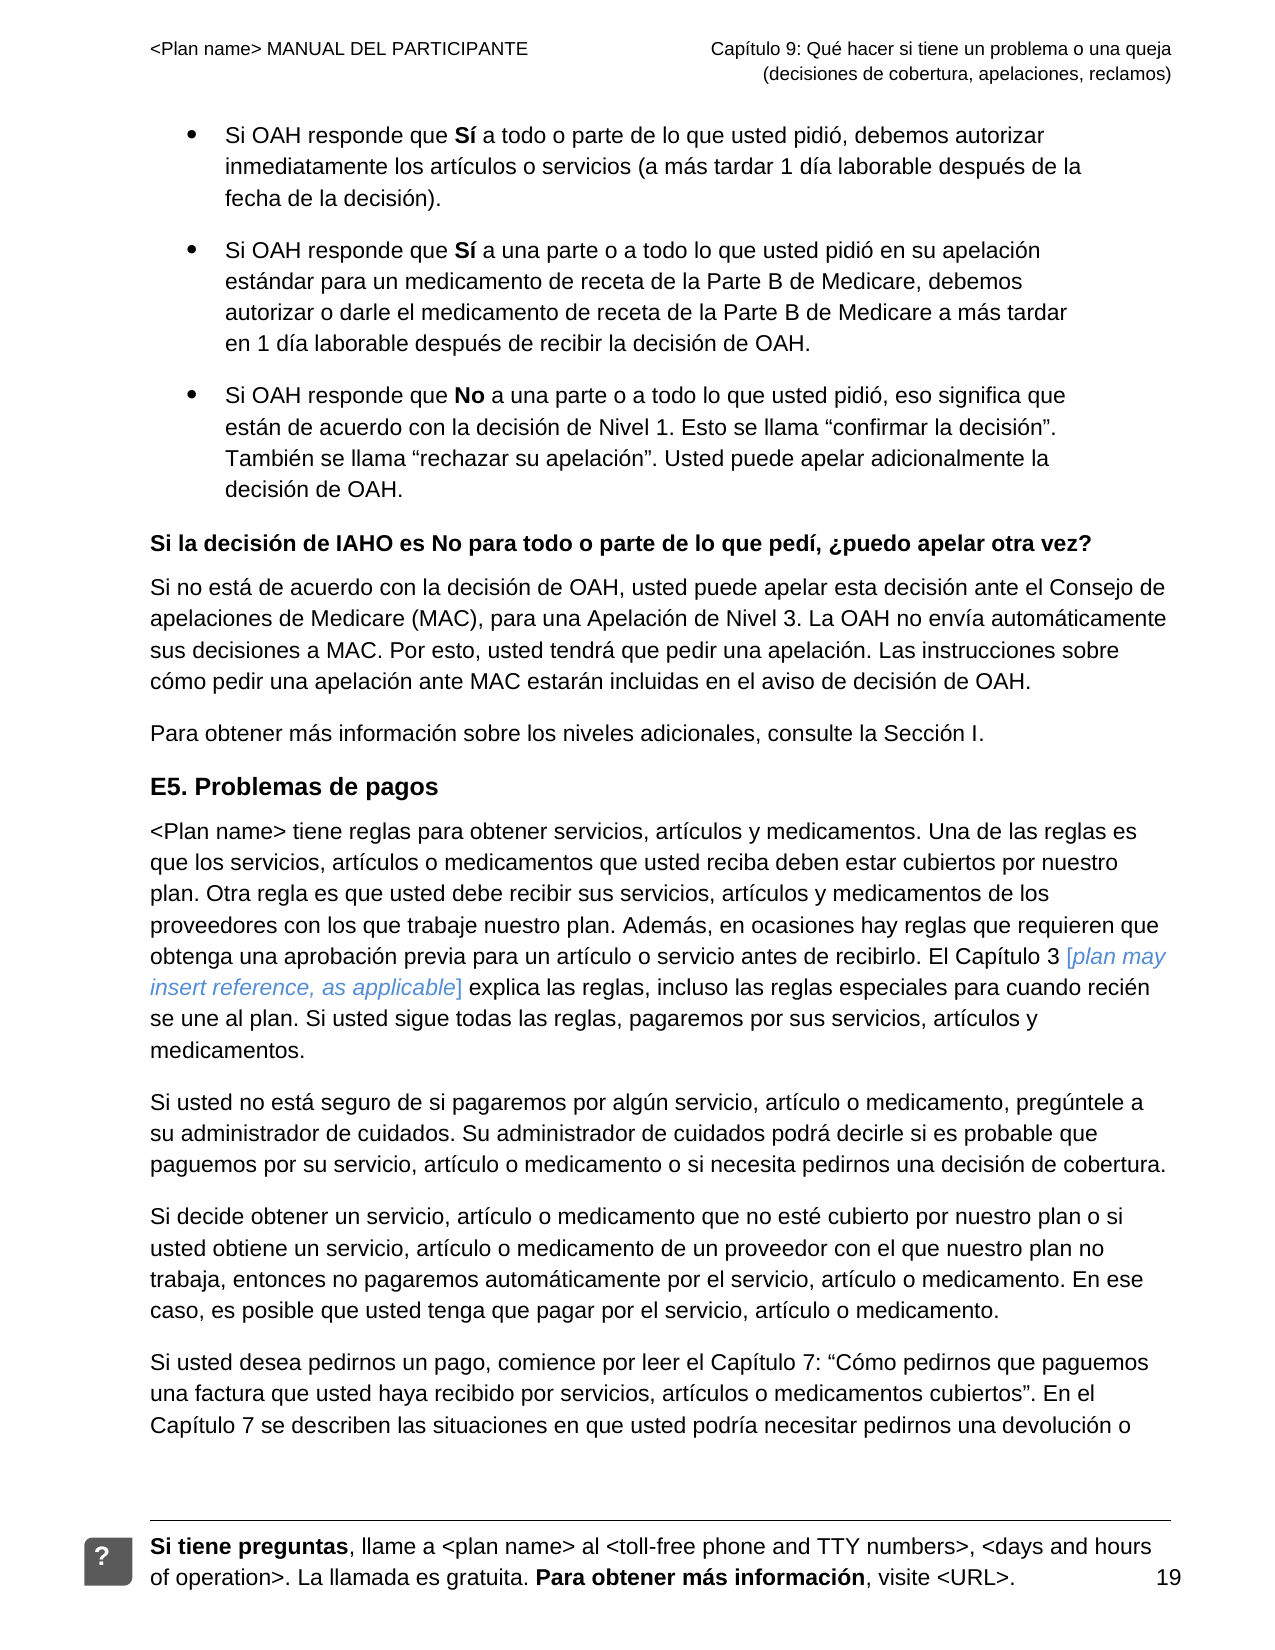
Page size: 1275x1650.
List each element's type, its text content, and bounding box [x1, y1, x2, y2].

list Si OAH responde que No a una parte o a todo lo que usted pidió, eso significa que están de acuerdo con la decisión de Nivel 1. Esto se llama “confirmar la decisión”. También se llama “rechazar su apelación”. Usted puede apelar adicionalmente la decisión de OAH. [187, 379, 1096, 504]
list Si OAH responde que Sí a todo o parte de lo que usted pidió, debemos autorizar inmediatamente los artículos o servicios (a más tardar 1 día laborable después de la fecha de la decisión). [187, 118, 1096, 212]
subtitle E5. Problemas de pagos [150, 768, 1096, 802]
text Si decide obtener un servicio, artículo o medicamento que no esté cubierto por nuestro plan o si usted obtiene un servicio, artículo o medicamento de un proveedor con el que nuestro plan no trabaja, entonces no pagaremos automáticamente por el servicio, artículo o medicamento. En ese caso, es posible que usted tenga que pagar por el servicio, artículo o medicamento. [150, 1200, 1171, 1325]
text Si usted no está seguro de si pagaremos por algún servicio, artículo o medicamento, pregúntele a su administrador de cuidados. Su administrador de cuidados podrá decirle si es probable que paguemos por su servicio, artículo o medicamento o si necesita pedirnos una decisión de cobertura. [150, 1085, 1171, 1179]
text Si no está de acuerdo con la decisión de OAH, usted puede apelar esta decisión ante el Consejo de apelaciones de Medicare (MAC), para una Apelación de Nivel 3. La OAH no envía automáticamente sus decisiones a MAC. Por esto, usted tendrá que pedir una apelación. Las instrucciones sobre cómo pedir una apelación ante MAC estarán incluidas en el aviso de decisión de OAH. [150, 571, 1171, 696]
list Si OAH responde que Sí a una parte o a todo lo que usted pidió en su apelación estándar para un medicamento de receta de la Parte B de Medicare, debemos autorizar o darle el medicamento de receta de la Parte B de Medicare a más tardar en 1 día laborable después de recibir la decisión de OAH. [187, 233, 1096, 358]
text Para obtener más información sobre los niveles adicionales, consulte la Sección I. [150, 716, 1171, 748]
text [150, 1346, 1171, 1439]
text <Plan name> tiene reglas para obtener servicios, artículos y medicamentos. Una de las reglas es que los servicios, artículos o medicamentos que usted reciba deben estar cubiertos por nuestro plan. Otra regla es que usted debe recibir sus servicios, artículos y medicamentos de los proveedores con los que trabaje nuestro plan. Además, en ocasiones hay reglas que requieren que obtenga una aprobación previa para un artículo o servicio antes de recibirlo. El Capítulo 3 [plan may insert reference, as applicable] explica las reglas, incluso las reglas especiales para cuando recién se une al plan. Si usted sigue todas las reglas, pagaremos por sus servicios, artículos y medicamentos. [150, 814, 1171, 1064]
subtitle Si la decisión de IAHO es No para todo o parte de lo que pedí, ¿puedo apelar otra vez? [150, 525, 1096, 558]
